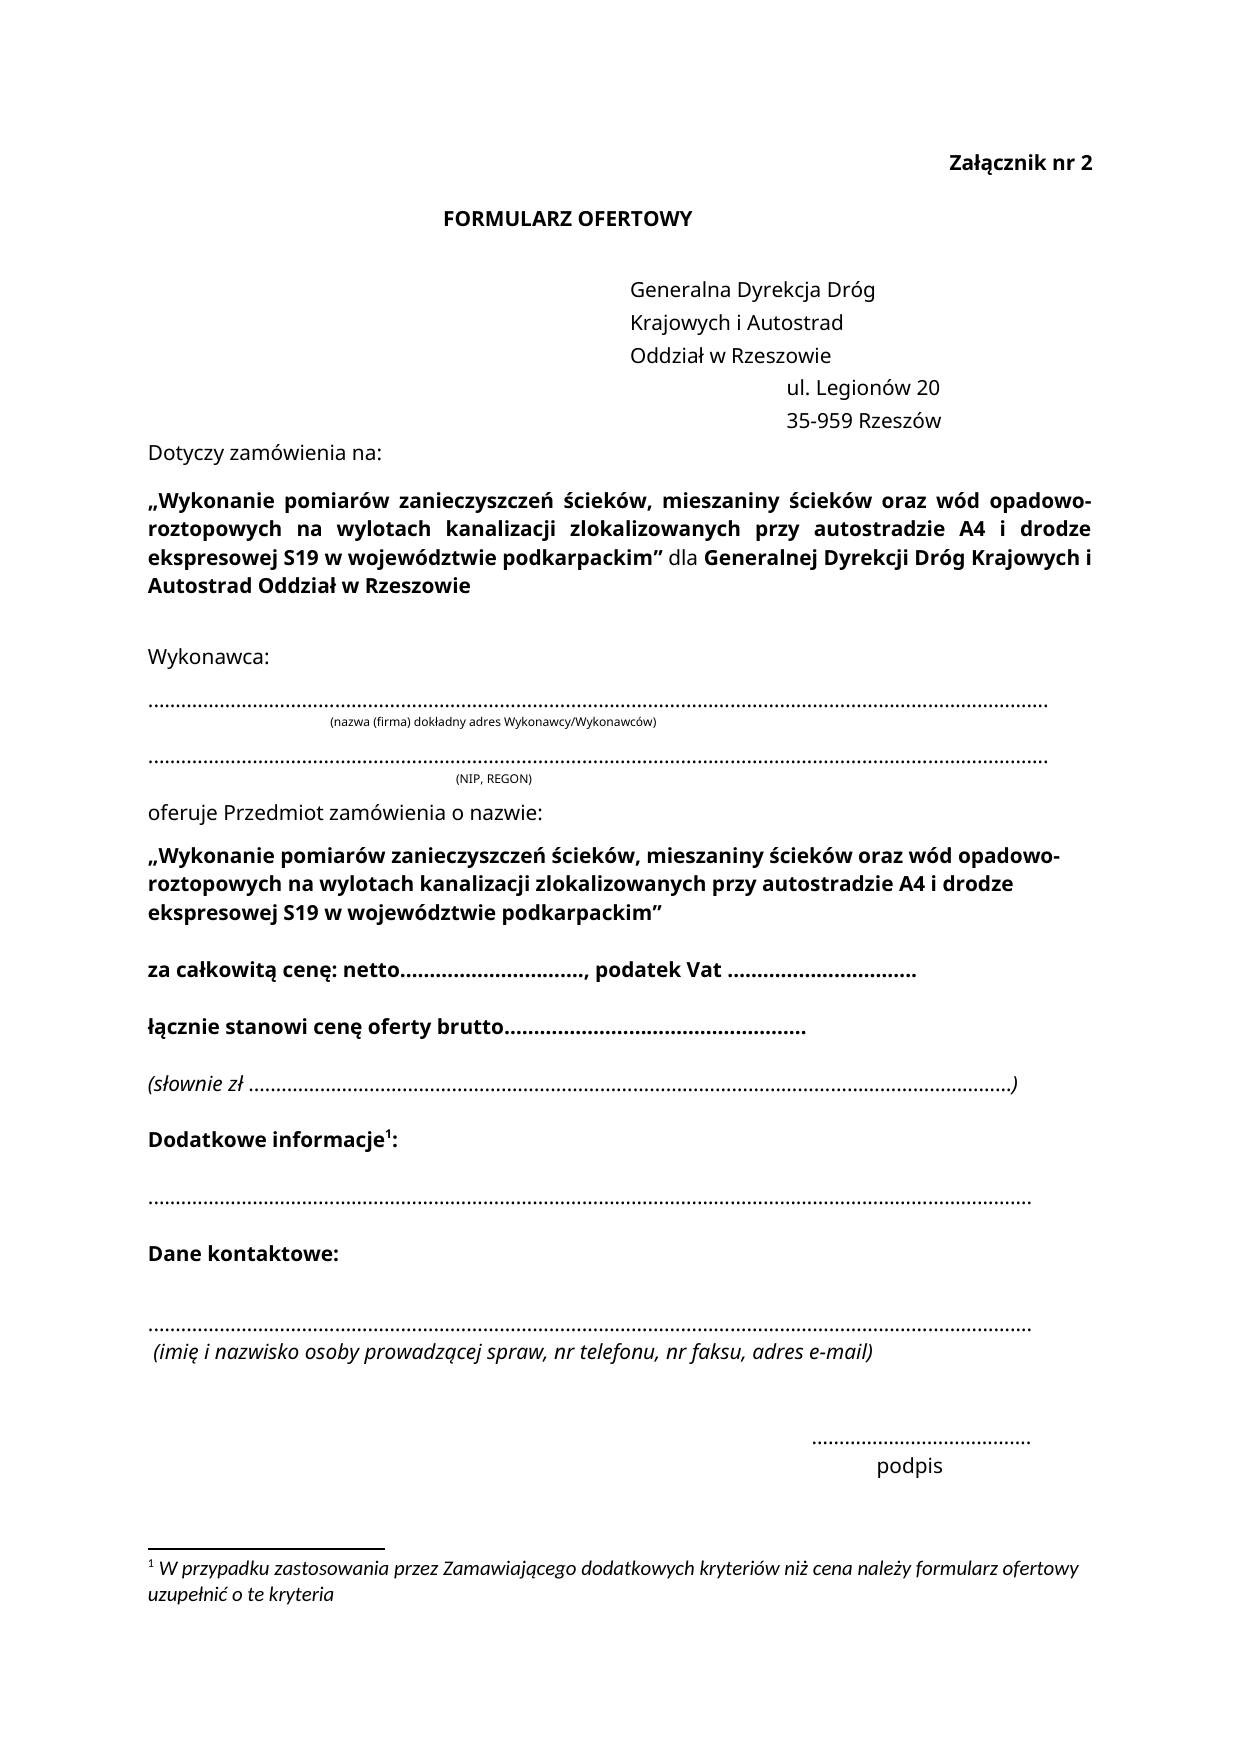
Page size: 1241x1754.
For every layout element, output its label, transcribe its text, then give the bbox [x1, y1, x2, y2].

text 35-959 Rzeszów [148, 406, 1093, 434]
text .………………………………………………………………………………………………………………………………………………. [148, 742, 1093, 770]
text (nazwa (firma) dokładny adres Wykonawcy/Wykonawców) [148, 713, 1093, 742]
text Dane kontaktowe: [148, 1239, 1093, 1268]
text (słownie zł .…………………………………………………………………………………………………………………………) [148, 1069, 1093, 1097]
text Oddział w Rzeszowie [148, 341, 1093, 369]
text (imię i nazwisko osoby prowadzącej spraw, nr telefonu, nr faksu, adres e-mail) [148, 1337, 1093, 1366]
text „Wykonanie pomiarów zanieczyszczeń ścieków, mieszaniny ścieków oraz wód opadowo-roztopowych na wylotach kanalizacji zlokalizowanych przy autostradzie A4 i drodze ekspresowej S19 w województwie podkarpackim” dla Generalnej Dyrekcji Dróg Krajowych i Autostrad Oddział w Rzeszowie [148, 486, 1093, 599]
text (NIP, REGON) [148, 770, 1093, 798]
text .……………………………………………………………………………………………………………………………………………. [148, 1309, 1093, 1337]
text FORMULARZ OFERTOWY [443, 204, 1093, 233]
text …………………………………. [738, 1422, 1093, 1451]
text „Wykonanie pomiarów zanieczyszczeń ścieków, mieszaniny ścieków oraz wód opadowo-roztopowych na wylotach kanalizacji zlokalizowanych przy autostradzie A4 i drodze ekspresowej S19 w województwie podkarpackim” [148, 841, 1093, 926]
text .………………………………………………………………………………………………………………………………………………. [148, 685, 1093, 713]
text łącznie stanowi cenę oferty brutto…………………………………………… [148, 1012, 1093, 1040]
text Wykonawca: [148, 642, 1093, 671]
text podpis [738, 1451, 1093, 1479]
text Dodatkowe informacje: [148, 1126, 1093, 1154]
text oferuje Przedmiot zamówienia o nazwie: [148, 798, 1093, 827]
text ul. Legionów 20 [148, 373, 1093, 402]
list Dotyczy zamówienia na: [148, 438, 1093, 467]
text Generalna Dyrekcja Dróg Krajowych i Autostrad [148, 276, 1093, 337]
text za całkowitą cenę: netto…………………………., podatek Vat ………………………….. [148, 955, 1093, 983]
text Załącznik nr 2 [443, 148, 1093, 176]
text .……………………………………………………………………………………………………………………………………………. [148, 1182, 1093, 1211]
